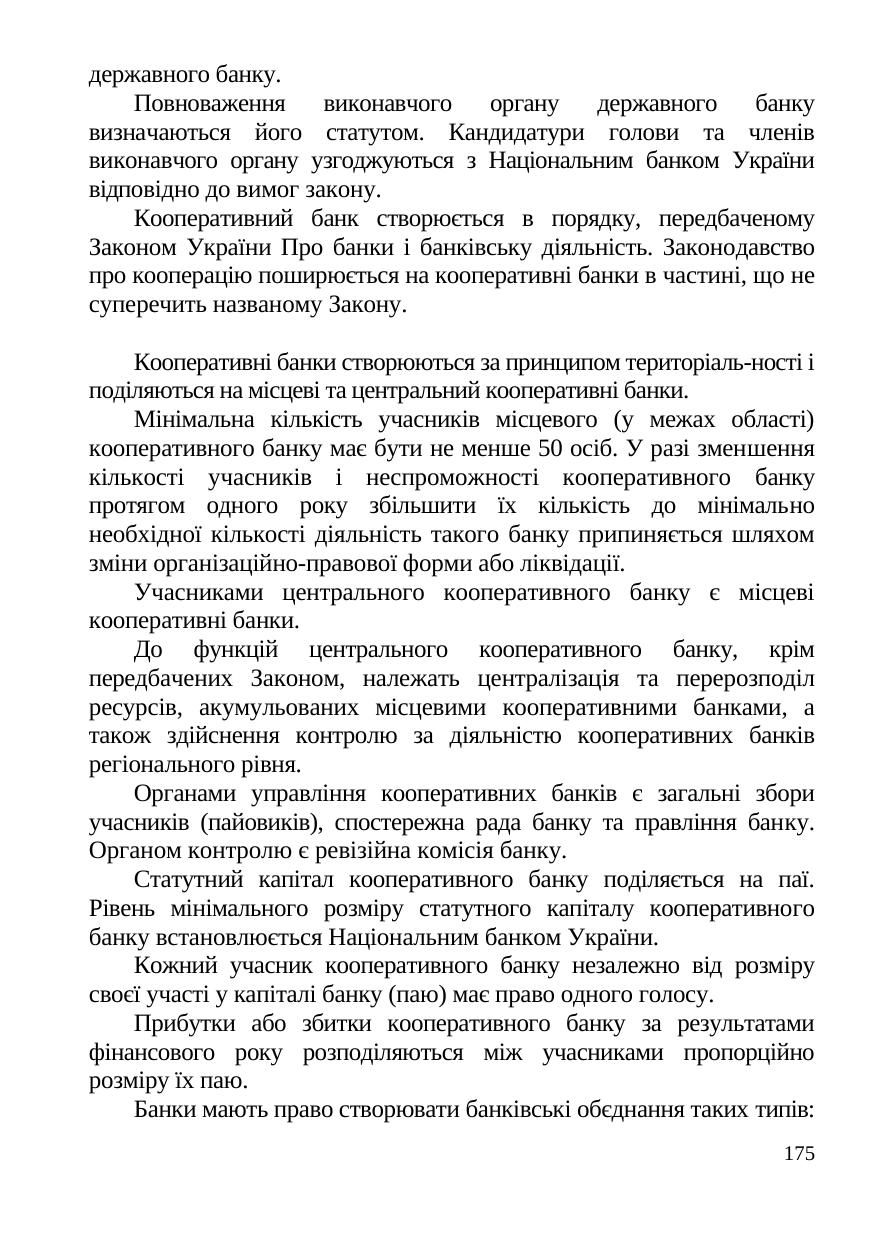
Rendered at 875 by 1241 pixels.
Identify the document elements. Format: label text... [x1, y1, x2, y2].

text Кожний учасник кооперативного банку незалежно від розміру своєї участі у капіталі банку (паю) має право одного голосу. [89, 950, 815, 1008]
text До функцій центрального кооперативного банку, крім передбачених Законом, належать централізація та перерозподіл ресурсів, акумульованих місцевими кооперативними банками, а також здійснення контролю за діяльністю кооперативних банків регіонального рівня. [89, 634, 815, 778]
text Кооперативний банк створюється в порядку, передбаченому Законом України Про банки і банківську діяльність. Законодавство про кооперацію поширюється на кооперативні банки в частині, що не суперечить названому Закону. [89, 203, 815, 318]
text Учасниками центрального кооперативного банку є місцеві кооперативні банки. [89, 577, 815, 634]
text Статутний капітал кооперативного банку поділяється на паї. Рівень мінімального розміру статутного капіталу кооперативного банку встановлюється Національним банком України. [89, 864, 815, 950]
text Органами управління кооперативних банків є загальні збори учасників (пайовиків), спостережна рада банку та правління банку. Органом контролю є ревізійна комісія банку. [89, 778, 815, 864]
text Повноваження виконавчого органу державного банку визначаються його статутом. Кандидатури голови та членів виконавчого органу узгоджуються з Національним банком України відповідно до вимог закону. [89, 88, 815, 203]
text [89, 59, 815, 88]
text Кооперативні банки створюються за принципом територіаль-ності і поділяються на місцеві та центральний кооперативні банки. [89, 347, 815, 404]
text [89, 1094, 815, 1123]
text Мінімальна кількість учасників місцевого (у межах області) кооперативного банку має бути не менше 50 осіб. У разі зменшення кількості учасників і неспроможності кооперативного банку протягом одного року збільшити їх кількість до мінімально необхідної кількості діяльність такого банку припиняється шляхом зміни організаційно-правової форми або ліквідації. [89, 404, 815, 577]
text Прибутки або збитки кооперативного банку за результатами фінансового року розподіляються між учасниками пропорційно розміру їх паю. [89, 1008, 815, 1094]
